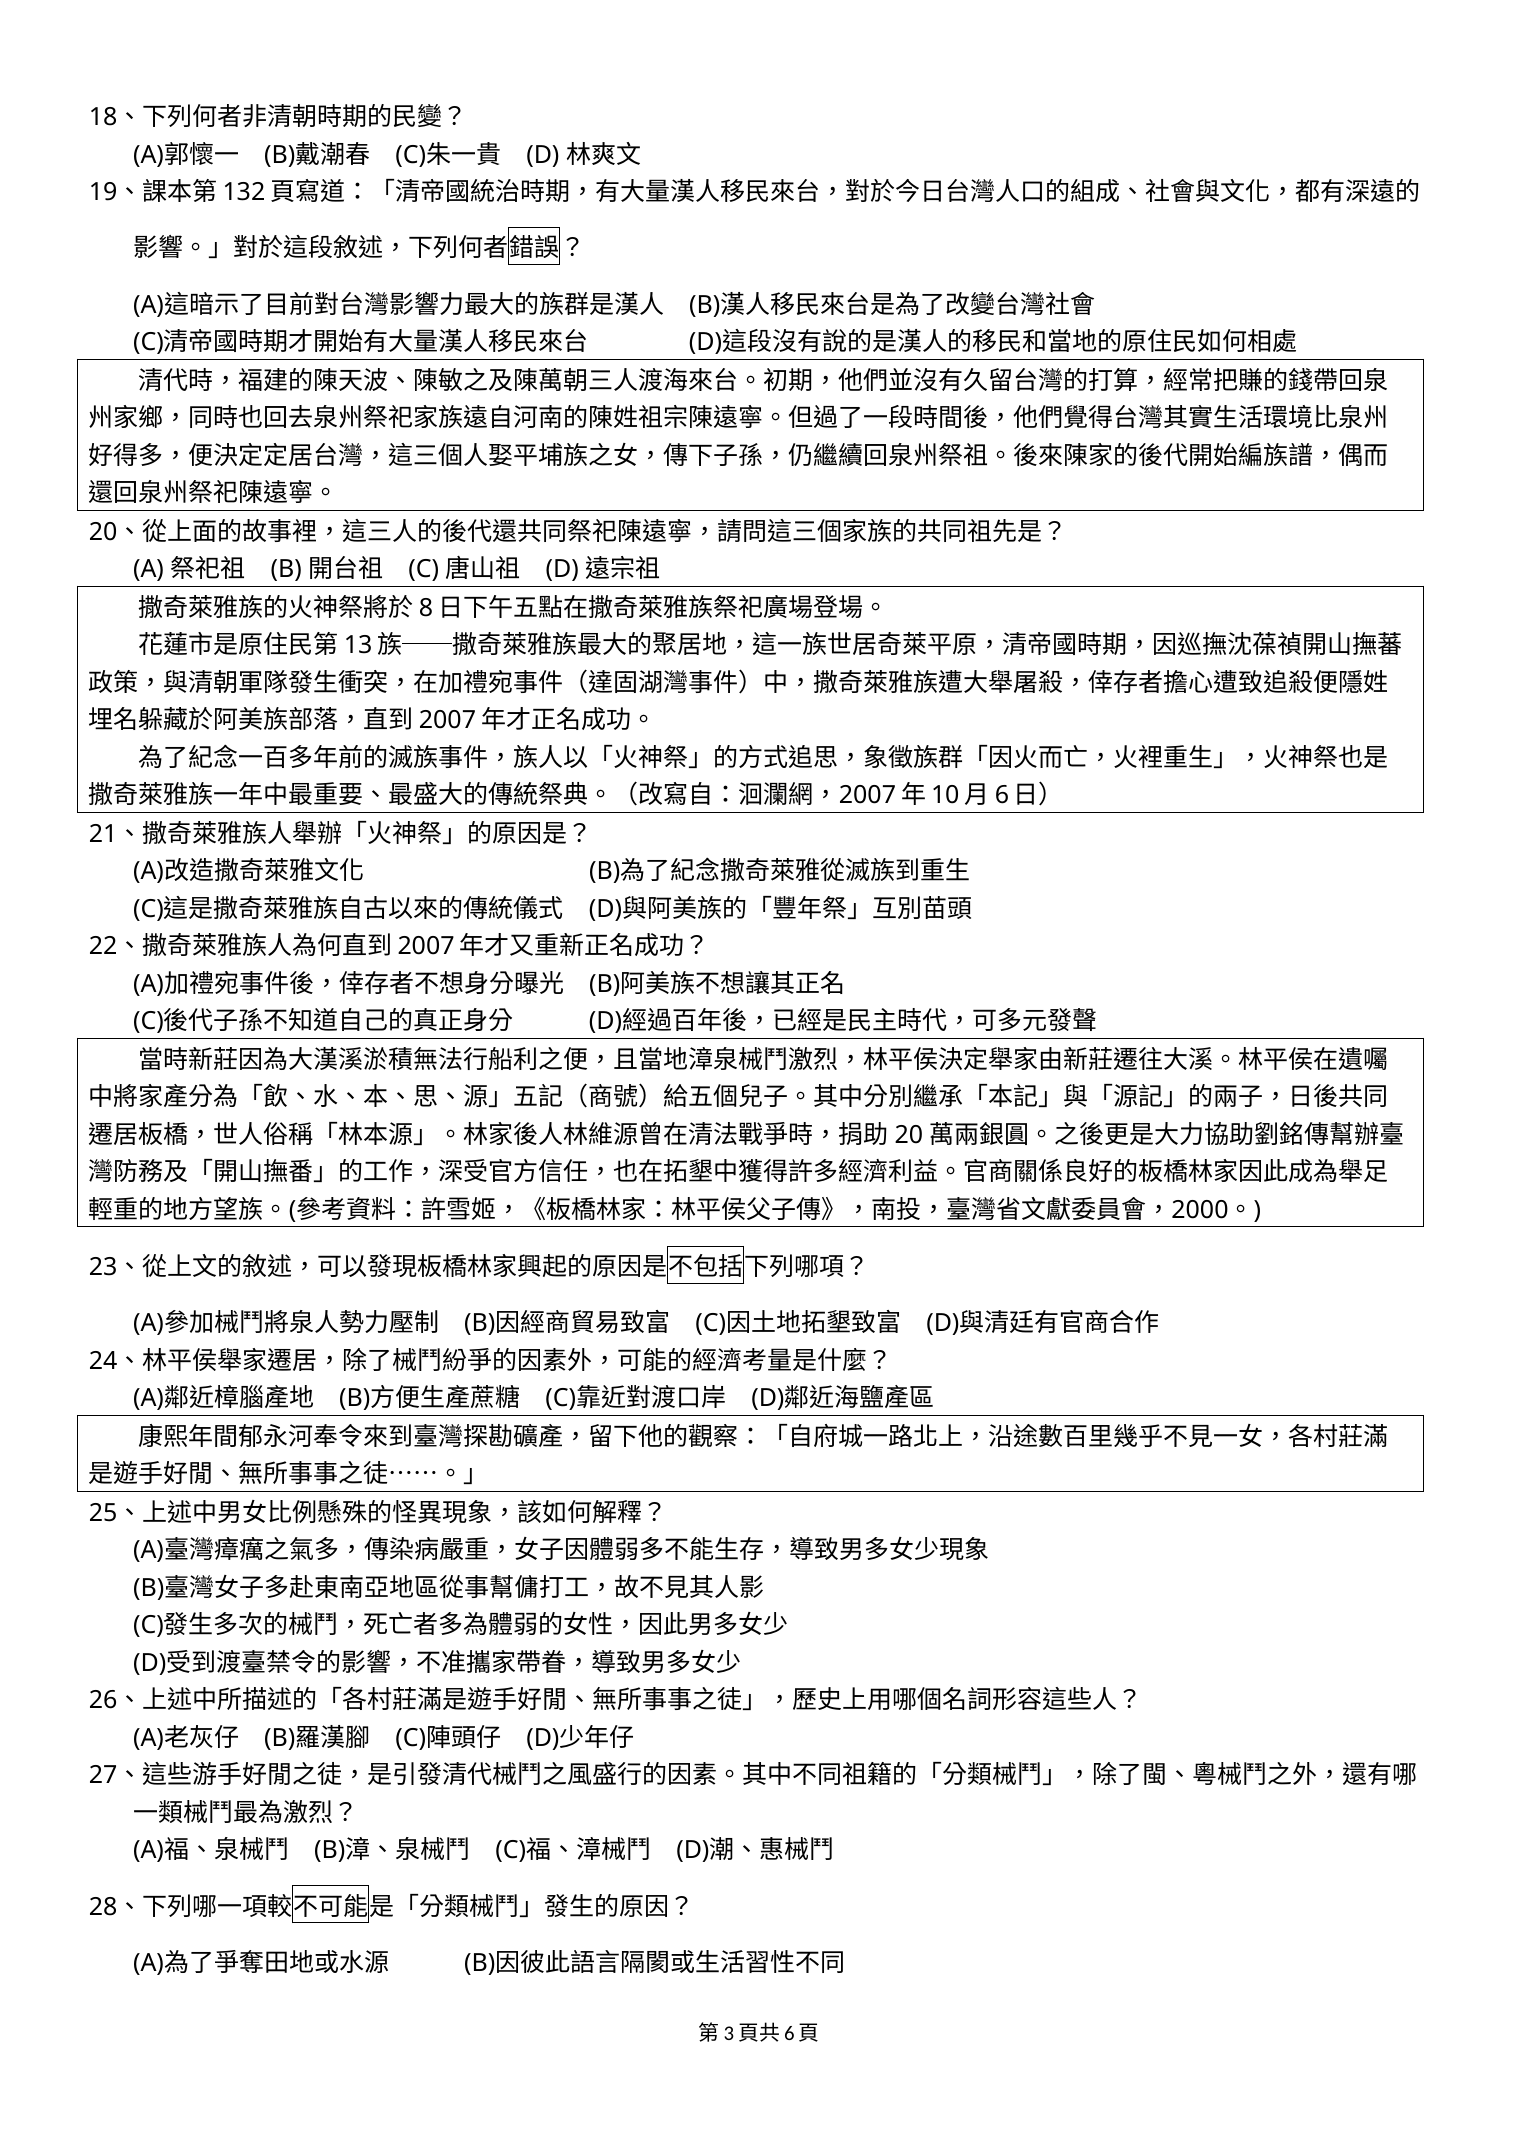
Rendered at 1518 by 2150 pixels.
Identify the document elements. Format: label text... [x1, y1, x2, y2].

text 25、上述中男女比例懸殊的怪異現象，該如何解釋？ [89, 1492, 1429, 1529]
text (A)這暗示了目前對台灣影響力最大的族群是漢人 (B)漢人移民來台是為了改變台灣社會 [133, 283, 1429, 321]
text (C)發生多次的械鬥，死亡者多為體弱的女性，因此男多女少 [133, 1604, 1429, 1642]
text 20、從上面的故事裡，這三人的後代還共同祭祀陳遠寧，請問這三個家族的共同祖先是？ [89, 511, 1429, 548]
text 19、課本第132頁寫道：「清帝國統治時期，有大量漢人移民來台，對於今日台灣人口的組成、社會與文化，都有深遠的影響。」對於這段敘述，下列何者錯誤？ [89, 171, 1429, 283]
text 27、這些游手好閒之徒，是引發清代械鬥之風盛行的因素。其中不同祖籍的「分類械鬥」，除了閩、粵械鬥之外，還有哪一類械鬥最為激烈？ [89, 1754, 1429, 1829]
text (A)改造撒奇萊雅文化 (B)為了紀念撒奇萊雅從滅族到重生 [133, 850, 1429, 888]
text 18、下列何者非清朝時期的民變？ [89, 96, 1429, 133]
text 23、從上文的敘述，可以發現板橋林家興起的原因是不包括下列哪項？ [89, 1227, 1429, 1302]
text (A)郭懷一 (B)戴潮春 (C)朱一貴 (D) 林爽文 [133, 133, 1429, 171]
text 28、下列哪一項較不可能是「分類械鬥」發生的原因？ [89, 1867, 1429, 1942]
text 26、上述中所描述的「各村莊滿是遊手好閒、無所事事之徒」，歷史上用哪個名詞形容這些人？ [89, 1679, 1429, 1717]
table_header 當時新莊因為大漢溪淤積無法行船利之便，且當地漳泉械鬥激烈，林平侯決定舉家由新莊遷往大溪。林平侯在遺囑中將家產分為「飲、水、本、思、源」五記（商號）給五個兒子。其中分別繼承「本記」與「源記」的兩子，日後共同遷居板橋，世人俗稱「林本源」。林家後人林維源曾在清法戰爭時，捐助 20 萬兩銀圓。之後更是大力協助劉銘傳幫辦臺灣防務及「開山撫番」的工作，深受官方信任，也在拓墾中獲得許多經濟利益。官商關係良好的板橋林家因此成為舉足輕重的地方望族。(參考資料：許雪姬，《板橋林家：林平侯父子傳》，南投，臺灣省文獻委員會，2000。) [78, 1039, 1423, 1226]
text (A)福、泉械鬥 (B)漳、泉械鬥 (C)福、漳械鬥 (D)潮、惠械鬥 [133, 1829, 1429, 1867]
text (A)臺灣瘴癘之氣多，傳染病嚴重，女子因體弱多不能生存，導致男多女少現象 [133, 1529, 1429, 1567]
text 21、撒奇萊雅族人舉辦「火神祭」的原因是？ [89, 813, 1429, 850]
text 22、撒奇萊雅族人為何直到2007年才又重新正名成功？ [89, 925, 1429, 963]
table_header 康熙年間郁永河奉令來到臺灣探勘礦產，留下他的觀察：「自府城一路北上，沿途數百里幾乎不見一女，各村莊滿是遊手好閒、無所事事之徒……。」 [78, 1416, 1423, 1491]
text (A)鄰近樟腦產地 (B)方便生產蔗糖 (C)靠近對渡口岸 (D)鄰近海鹽產區 [133, 1377, 1429, 1415]
text (A)為了爭奪田地或水源 (B)因彼此語言隔閡或生活習性不同 [133, 1942, 1429, 1979]
text (A) 祭祀祖 (B) 開台祖 (C) 唐山祖 (D) 遠宗祖 [133, 548, 1429, 586]
text (C)清帝國時期才開始有大量漢人移民來台 (D)這段沒有說的是漢人的移民和當地的原住民如何相處 [133, 321, 1429, 358]
text (C)後代子孫不知道自己的真正身分 (D)經過百年後，已經是民主時代，可多元發聲 [133, 1000, 1429, 1038]
text (D)受到渡臺禁令的影響，不准攜家帶眷，導致男多女少 [133, 1642, 1429, 1679]
text (A)參加械鬥將泉人勢力壓制 (B)因經商貿易致富 (C)因土地拓墾致富 (D)與清廷有官商合作 [133, 1302, 1429, 1340]
text (A)加禮宛事件後，倖存者不想身分曝光 (B)阿美族不想讓其正名 [133, 963, 1429, 1000]
text 24、林平侯舉家遷居，除了械鬥紛爭的因素外，可能的經濟考量是什麼？ [89, 1340, 1429, 1377]
table_header 撒奇萊雅族的火神祭將於8日下午五點在撒奇萊雅族祭祀廣場登場。 花蓮市是原住民第13族──撒奇萊雅族最大的聚居地，這一族世居奇萊平原，清帝國時期，因巡撫沈葆禎開山撫蕃政策，與清朝軍隊發生衝突，在加禮宛事件（達固湖灣事件）中，撒奇萊雅族遭大舉屠殺，倖存者擔心遭致追殺便隱姓埋名躲藏於阿美族部落，直到2007年才正名成功。 為了紀念一百多年前的滅族事件，族人以「火神祭」的方式追思，象徵族群「因火而亡，火裡重生」，火神祭也是撒奇萊雅族一年中最重要、最盛大的傳統祭典。（改寫自：洄瀾網，2007年10月6日） [78, 587, 1423, 812]
text (B)臺灣女子多赴東南亞地區從事幫傭打工，故不見其人影 [133, 1567, 1429, 1604]
text (A)老灰仔 (B)羅漢腳 (C)陣頭仔 (D)少年仔 [133, 1717, 1429, 1754]
table_header 清代時，福建的陳天波、陳敏之及陳萬朝三人渡海來台。初期，他們並沒有久留台灣的打算，經常把賺的錢帶回泉州家鄉，同時也回去泉州祭祀家族遠自河南的陳姓祖宗陳遠寧。但過了一段時間後，他們覺得台灣其實生活環境比泉州好得多，便決定定居台灣，這三個人娶平埔族之女，傳下子孫，仍繼續回泉州祭祖。後來陳家的後代開始編族譜，偶而還回泉州祭祀陳遠寧。 [78, 360, 1423, 509]
text (C)這是撒奇萊雅族自古以來的傳統儀式 (D)與阿美族的「豐年祭」互別苗頭 [133, 888, 1429, 925]
